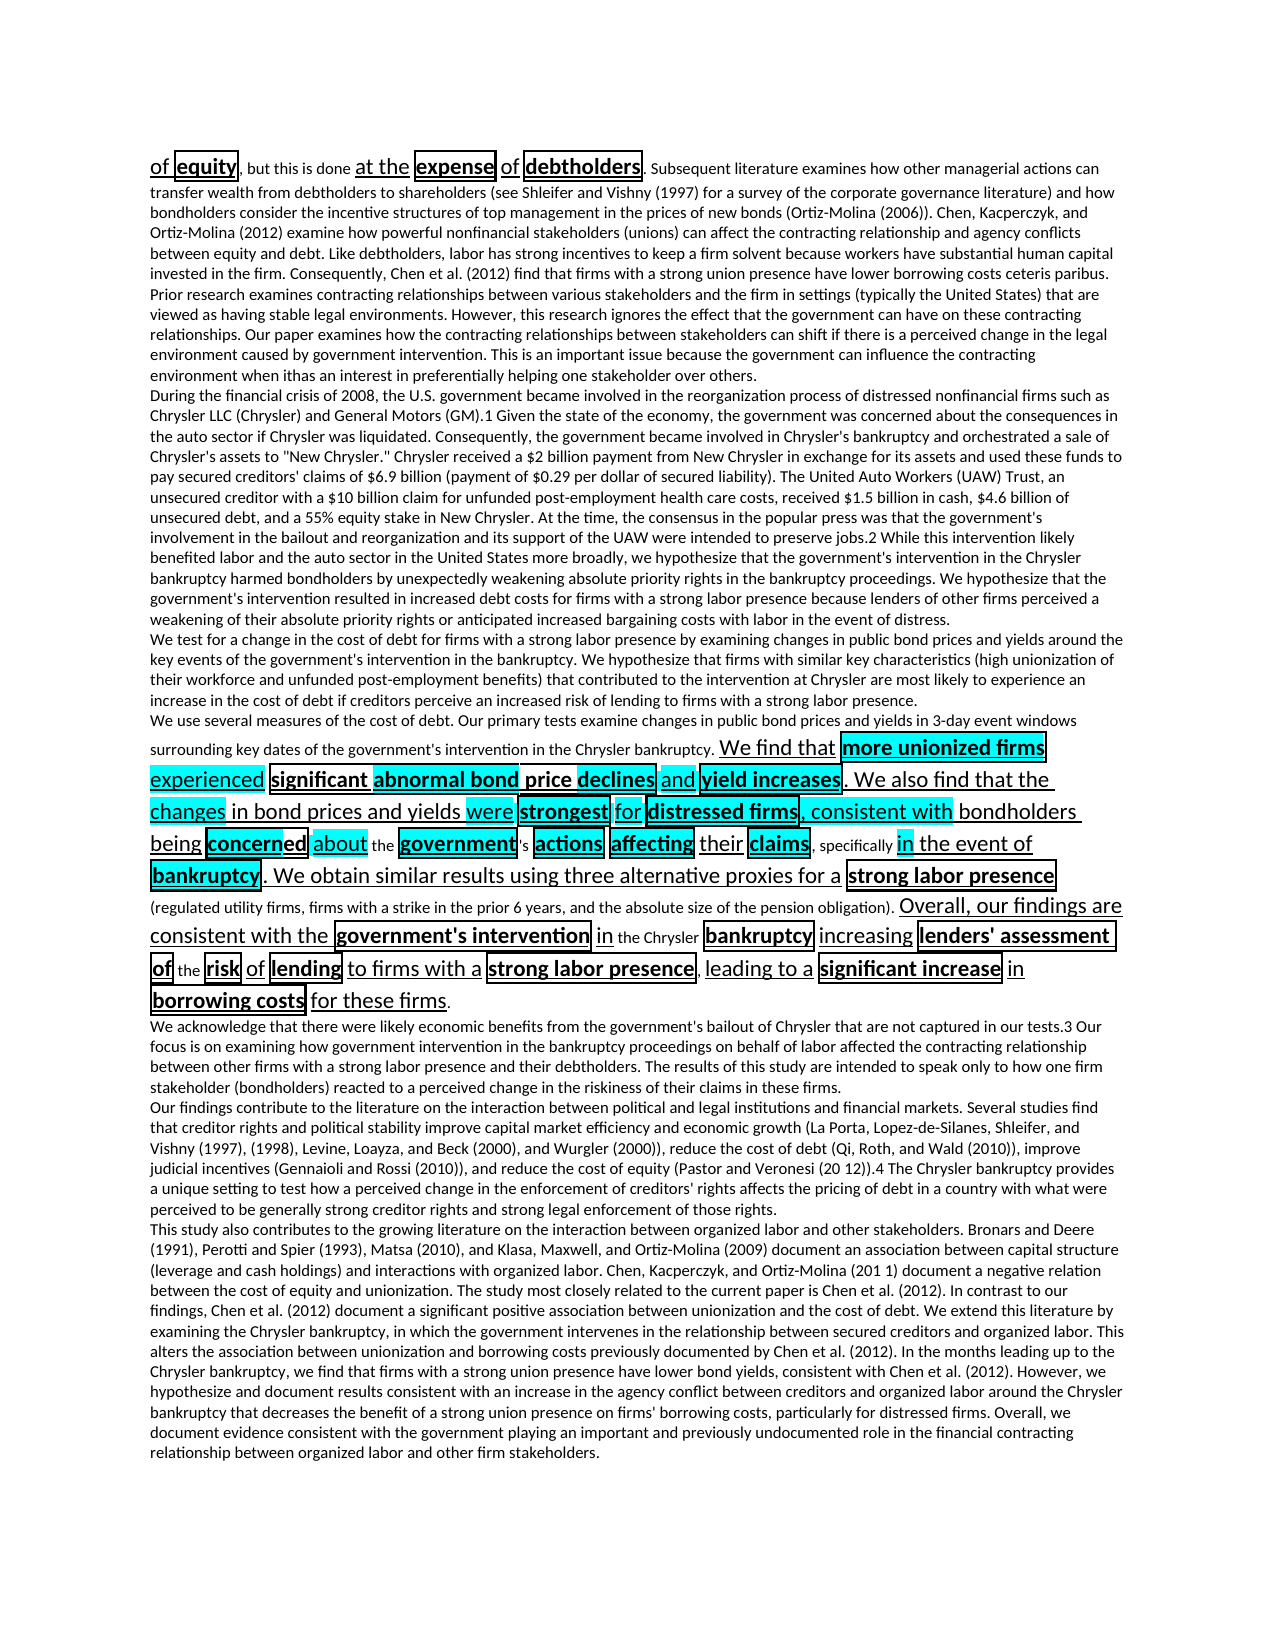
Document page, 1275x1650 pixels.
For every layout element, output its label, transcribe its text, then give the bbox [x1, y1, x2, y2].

text Our findings contribute to the literature on the interaction between political and legal institutions and financial markets. Several studies find that creditor rights and political stability improve capital market efficiency and economic growth (La Porta, Lopez-de-Silanes, Shleifer, and Vishny (1997), (1998), Levine, Loayza, and Beck (2000), and Wurgler (2000)), reduce the cost of debt (Qi, Roth, and Wald (2010)), improve judicial incentives (Gennaioli and Rossi (2010)), and reduce the cost of equity (Pastor and Veronesi (20 12)).4 The Chrysler bankruptcy provides a unique setting to test how a perceived change in the enforcement of creditors' rights affects the pricing of debt in a country with what were perceived to be generally strong creditor rights and strong legal enforcement of those rights. [150, 1097, 1125, 1219]
text During the financial crisis of 2008, the U.S. government became involved in the reorganization process of distressed nonfinancial firms such as Chrysler LLC (Chrysler) and General Motors (GM).1 Given the state of the economy, the government was concerned about the consequences in the auto sector if Chrysler was liquidated. Consequently, the government became involved in Chrysler's bankruptcy and orchestrated a sale of Chrysler's assets to "New Chrysler." Chrysler received a $2 billion payment from New Chrysler in exchange for its assets and used these funds to pay secured creditors' claims of $6.9 billion (payment of $0.29 per dollar of secured liability). The United Auto Workers (UAW) Trust, an unsecured creditor with a $10 billion claim for unfunded post-employment health care costs, received $1.5 billion in cash, $4.6 billion of unsecured debt, and a 55% equity stake in New Chrysler. At the time, the consensus in the popular press was that the government's involvement in the bailout and reorganization and its support of the UAW were intended to preserve jobs.2 While this intervention likely benefited labor and the auto sector in the United States more broadly, we hypothesize that the government's intervention in the Chrysler bankruptcy harmed bondholders by unexpectedly weakening absolute priority rights in the bankruptcy proceedings. We hypothesize that the government's intervention resulted in increased debt costs for firms with a strong labor presence because lenders of other firms perceived a weakening of their absolute priority rights or anticipated increased bargaining costs with labor in the event of distress. [150, 385, 1125, 629]
text Prior research examines contracting relationships between various stakeholders and the firm in settings (typically the United States) that are viewed as having stable legal environments. However, this research ignores the effect that the government can have on these contracting relationships. Our paper examines how the contracting relationships between stakeholders can shift if there is a perceived change in the legal environment caused by government intervention. This is an important issue because the government can influence the contracting environment when ithas an interest in preferentially helping one stakeholder over others. [150, 284, 1125, 385]
text We use several measures of the cost of debt. Our primary tests examine changes in public bond prices and yields in 3-day event windows surrounding key dates of the government's intervention in the Chrysler bankruptcy. We find that more unionized firms experienced significant abnormal bond price declines and yield increases. We also find that the changes in bond prices and yields were strongest for distressed firms, consistent with bondholders being concerned about the government's actions affecting their claims, specifically in the event of bankruptcy. We obtain similar results using three alternative proxies for a strong labor presence (regulated utility firms, firms with a strike in the prior 6 years, and the absolute size of the pension obligation). Overall, our findings are consistent with the government's intervention in the Chrysler bankruptcy increasing lenders' assessment of the risk of lending to firms with a strong labor presence, leading to a significant increase in borrowing costs for these firms. [150, 710, 1125, 1016]
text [150, 150, 1125, 284]
text This study also contributes to the growing literature on the interaction between organized labor and other stakeholders. Bronars and Deere (1991), Perotti and Spier (1993), Matsa (2010), and Klasa, Maxwell, and Ortiz-Molina (2009) document an association between capital structure (leverage and cash holdings) and interactions with organized labor. Chen, Kacperczyk, and Ortiz-Molina (201 1) document a negative relation between the cost of equity and unionization. The study most closely related to the current paper is Chen et al. (2012). In contrast to our findings, Chen et al. (2012) document a significant positive association between unionization and the cost of debt. We extend this literature by examining the Chrysler bankruptcy, in which the government intervenes in the relationship between secured creditors and organized labor. This alters the association between unionization and borrowing costs previously documented by Chen et al. (2012). In the months leading up to the Chrysler bankruptcy, we find that firms with a strong union presence have lower bond yields, consistent with Chen et al. (2012). However, we hypothesize and document results consistent with an increase in the agency conflict between creditors and organized labor around the Chrysler bankruptcy that decreases the benefit of a strong union presence on firms' borrowing costs, particularly for distressed firms. Overall, we document evidence consistent with the government playing an important and previously undocumented role in the financial contracting relationship between organized labor and other firm stakeholders. [150, 1219, 1125, 1463]
text We test for a change in the cost of debt for firms with a strong labor presence by examining changes in public bond prices and yields around the key events of the government's intervention in the bankruptcy. We hypothesize that firms with similar key characteristics (high unionization of their workforce and unfunded post-employment benefits) that contributed to the intervention at Chrysler are most likely to experience an increase in the cost of debt if creditors perceive an increased risk of lending to firms with a strong labor presence. [150, 629, 1125, 710]
text We acknowledge that there were likely economic benefits from the government's bailout of Chrysler that are not captured in our tests.3 Our focus is on examining how government intervention in the bankruptcy proceedings on behalf of labor affected the contracting relationship between other firms with a strong labor presence and their debtholders. The results of this study are intended to speak only to how one firm stakeholder (bondholders) reacted to a perceived change in the riskiness of their claims in these firms. [150, 1016, 1125, 1097]
